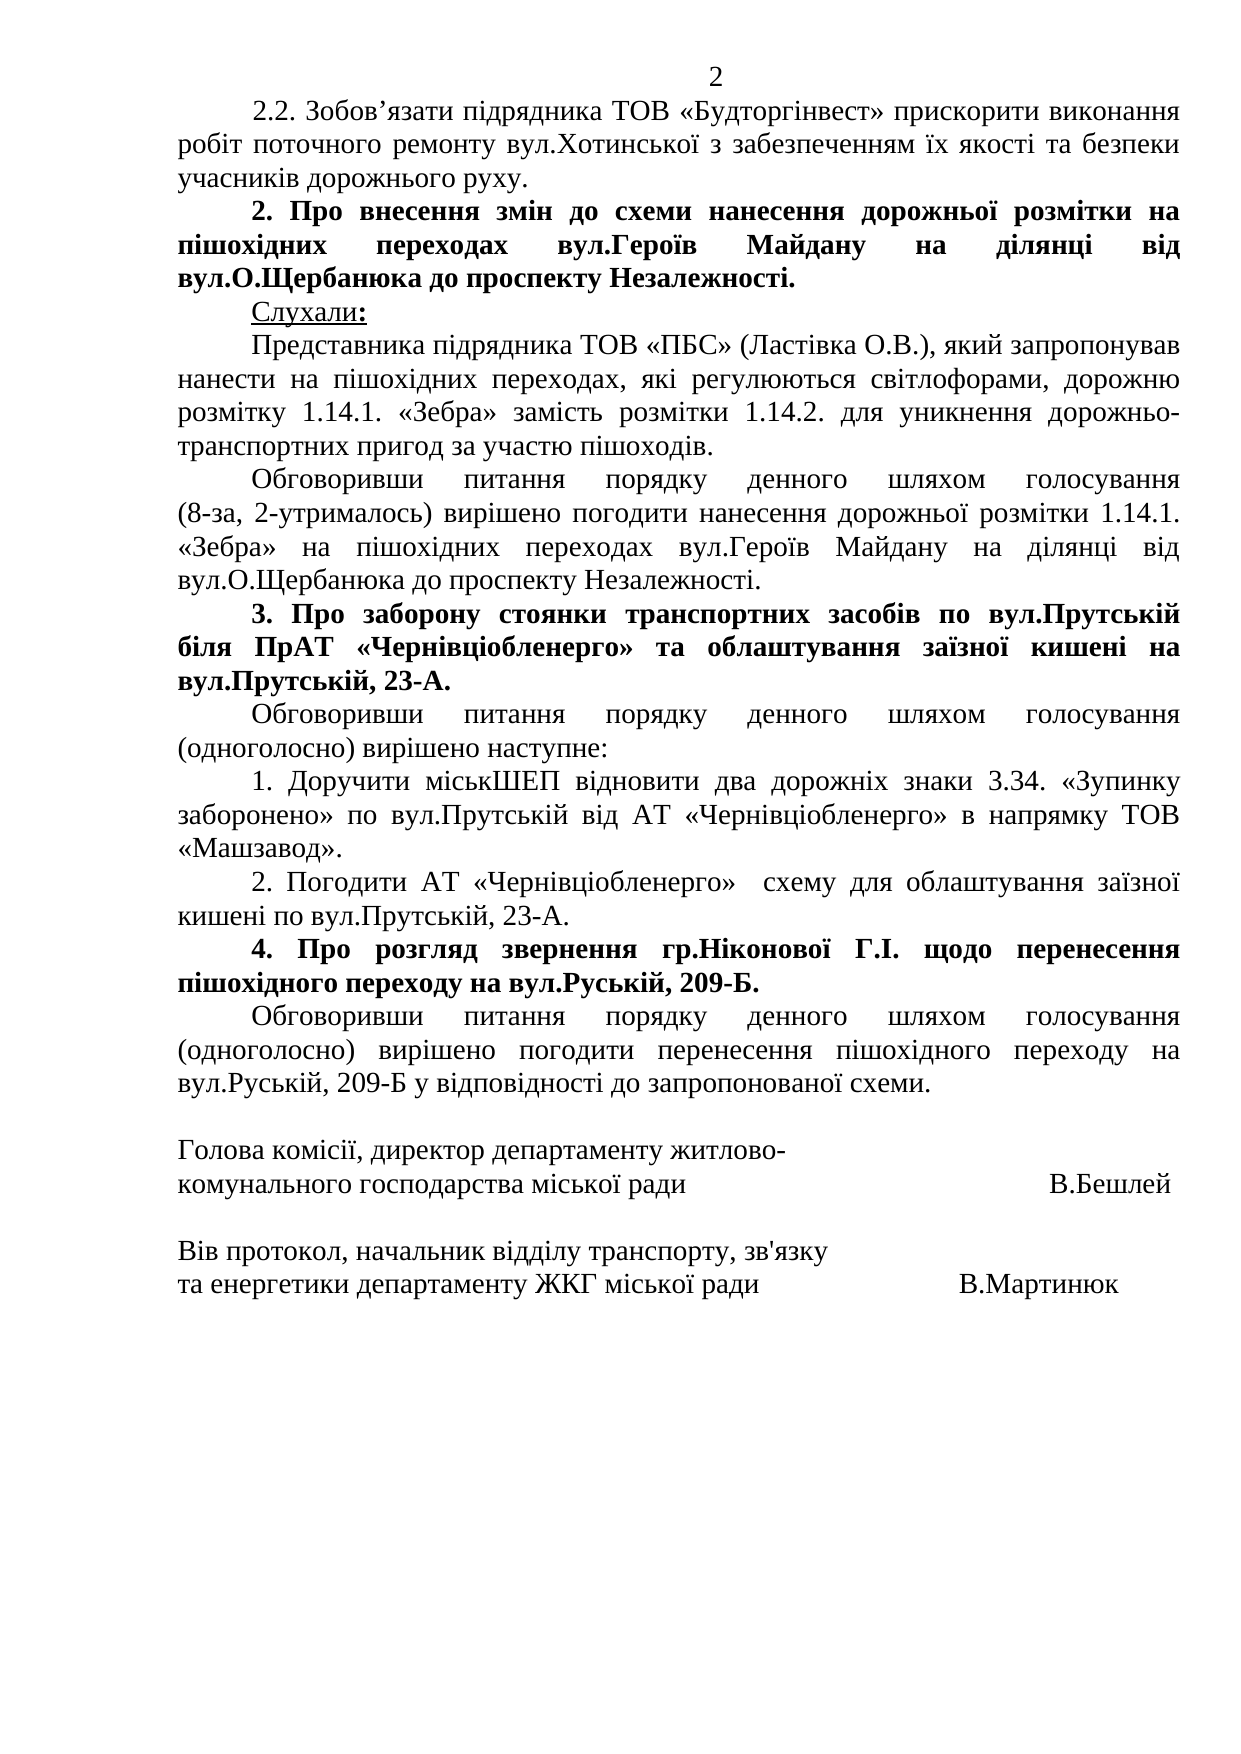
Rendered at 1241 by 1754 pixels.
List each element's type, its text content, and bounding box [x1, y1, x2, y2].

text Представника підрядника ТОВ «ПБС» (Ластівка О.В.), який запропонував нанести на пішохідних переходах, які регулюються світлофорами, дорожню розмітку 1.14.1. «Зебра» замість розмітки 1.14.2. для уникнення дорожньо-транспортних пригод за участю пішоходів. [177, 327, 1181, 462]
text Слухали: [177, 294, 1181, 327]
text Голова комісії, директор департаменту житлово- [177, 1132, 1181, 1166]
title 2.2. Зобовʼязати підрядника ТОВ «Будторгінвест» прискорити виконання робіт поточного ремонту вул.Хотинської з забезпеченням їх якості та безпеки учасників дорожнього руху. [177, 93, 1181, 193]
text 2. Про внесення змін до схеми нанесення дорожньої розмітки на пішохідних переходах вул.Героїв Майдану на ділянці від вул.О.Щербанюка до проспекту Незалежності. [177, 193, 1181, 294]
text 2. Погодити АТ «Чернівціобленерго» схему для облаштування заїзної кишені по вул.Прутській, 23-А. [177, 864, 1181, 931]
title 2 [177, 59, 1181, 93]
text 1. Доручити міськШЕП відновити два дорожніх знаки 3.34. «Зупинку заборонено» по вул.Прутській від АТ «Чернівціобленерго» в напрямку ТОВ «Машзавод». [177, 763, 1181, 864]
text 3. Про заборону стоянки транспортних засобів по вул.Прутській біля ПрАТ «Чернівціобленерго» та облаштування заїзної кишені на вул.Прутській, 23-А. [177, 596, 1181, 696]
text Вів протокол, начальник відділу транспорту, зв'язку [177, 1233, 1181, 1267]
text 4. Про розгляд звернення гр.Ніконової Г.І. щодо перенесення пішохідного переходу на вул.Руській, 209-Б. [177, 931, 1181, 998]
text комунального господарства міської ради В.Бешлей [177, 1166, 1181, 1233]
title Обговоривши питання порядку денного шляхом голосування (8-за, 2-утрималось) вирішено погодити нанесення дорожньої розмітки 1.14.1. «Зебра» на пішохідних переходах вул.Героїв Майдану на ділянці від вул.О.Щербанюка до проспекту Незалежності. [177, 462, 1181, 596]
text та енергетики департаменту ЖКГ міської ради В.Мартинюк [177, 1267, 1181, 1300]
text Обговоривши питання порядку денного шляхом голосування (одноголосно) вирішено погодити перенесення пішохідного переходу на вул.Руській, 209-Б у відповідності до запропонованої схеми. [177, 998, 1181, 1099]
text Обговоривши питання порядку денного шляхом голосування (одноголосно) вирішено наступне: [177, 696, 1181, 763]
